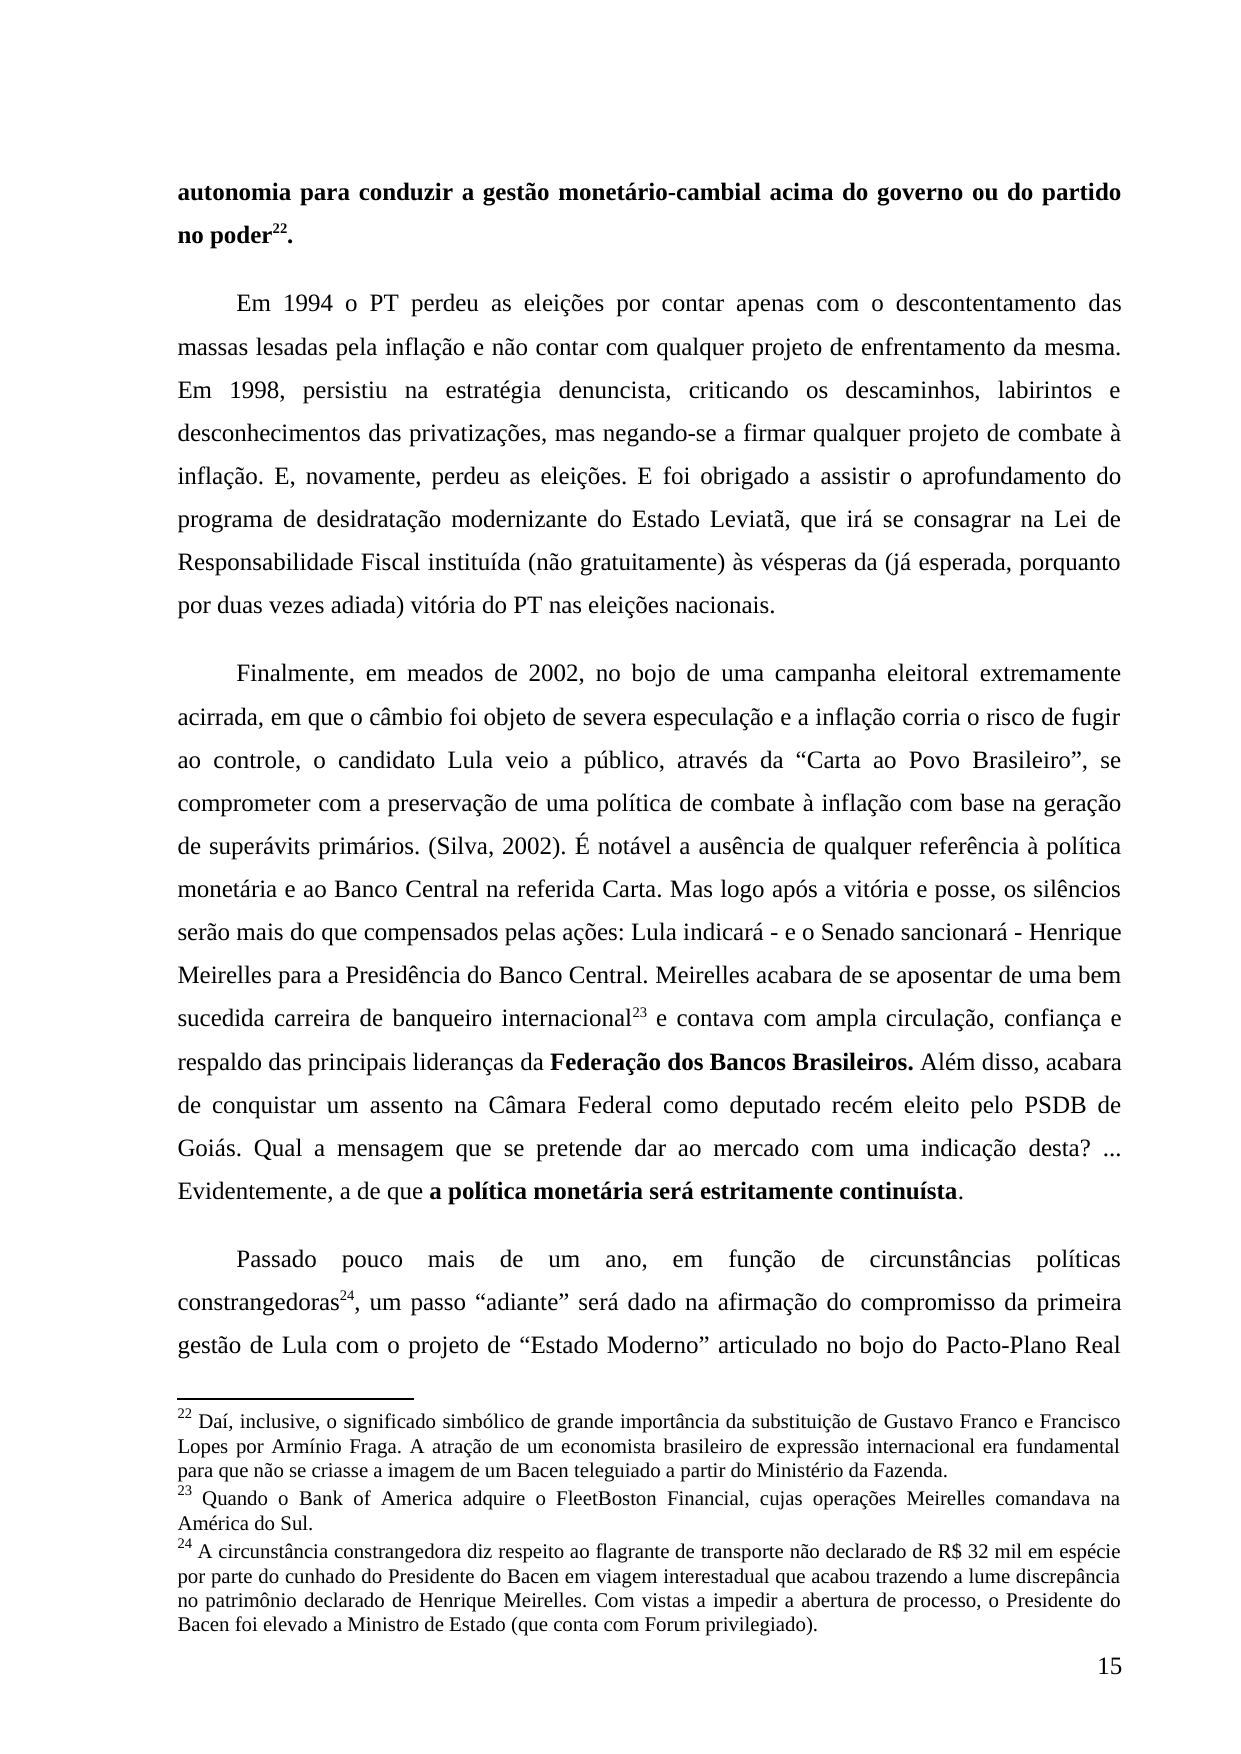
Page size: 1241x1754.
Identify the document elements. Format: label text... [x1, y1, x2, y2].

text Finalmente, em meados de 2002, no bojo de uma campanha eleitoral extremamente acirrada, em que o câmbio foi objeto de severa especulação e a inflação corria o risco de fugir ao controle, o candidato Lula veio a público, através da “Carta ao Povo Brasileiro”, se comprometer com a preservação de uma política de combate à inflação com base na geração de superávits primários. (Silva, 2002). É notável a ausência de qualquer referência à política monetária e ao Banco Central na referida Carta. Mas logo após a vitória e posse, os silêncios serão mais do que compensados pelas ações: Lula indicará - e o Senado sancionará - Henrique Meirelles para a Presidência do Banco Central. Meirelles acabara de se aposentar de uma bem sucedida carreira de banqueiro internacional e contava com ampla circulação, confiança e respaldo das principais lideranças da Federação dos Bancos Brasileiros. Além disso, acabara de conquistar um assento na Câmara Federal como deputado recém eleito pelo PSDB de Goiás. Qual a mensagem que se pretende dar ao mercado com uma indicação desta? ... Evidentemente, a de que a política monetária será estritamente continuísta. [177, 658, 1122, 1205]
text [177, 1244, 1122, 1359]
text Em 1994 o PT perdeu as eleições por contar apenas com o descontentamento das massas lesadas pela inflação e não contar com qualquer projeto de enfrentamento da mesma. Em 1998, persistiu na estratégia denuncista, criticando os descaminhos, labirintos e desconhecimentos das privatizações, mas negando-se a firmar qualquer projeto de combate à inflação. E, novamente, perdeu as eleições. E foi obrigado a assistir o aprofundamento do programa de desidratação modernizante do Estado Leviatã, que irá se consagrar na Lei de Responsabilidade Fiscal instituída (não gratuitamente) às vésperas da (já esperada, porquanto por duas vezes adiada) vitória do PT nas eleições nacionais. [177, 288, 1122, 619]
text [177, 177, 1122, 249]
